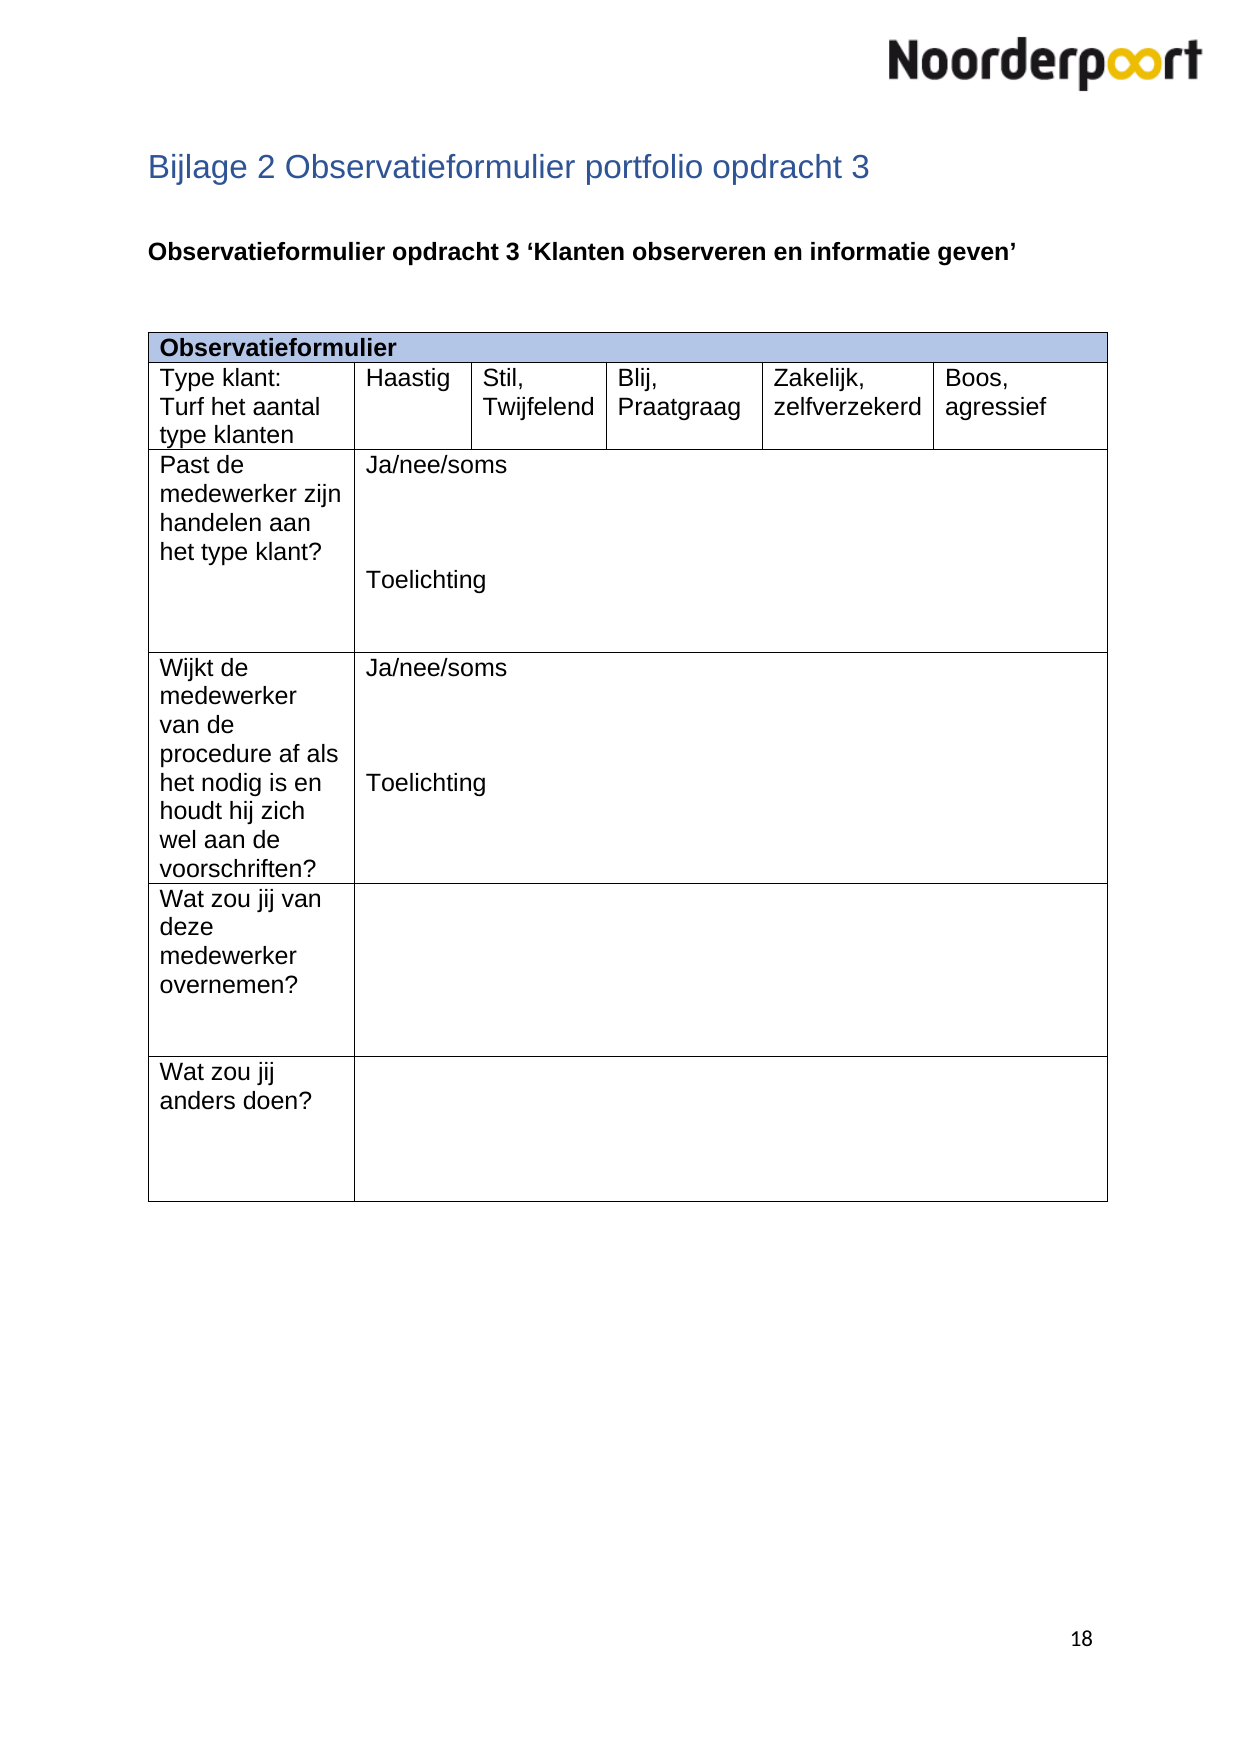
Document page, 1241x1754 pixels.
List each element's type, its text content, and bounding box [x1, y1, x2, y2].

table_cell Stil, Twijfelend [472, 363, 606, 449]
table_cell Past de medewerker zijn handelen aan het type klant? [149, 450, 354, 652]
table_cell Ja/nee/soms Toelichting [355, 450, 1107, 652]
table_cell [355, 884, 1107, 1056]
table_cell [355, 1057, 1107, 1201]
table_cell Boos, agressief [934, 363, 1107, 449]
picture [882, 31, 1205, 93]
table_cell Wijkt de medewerker van de procedure af als het nodig is en houdt hij zich wel aan de voorschriften? [149, 653, 354, 883]
table_cell Wat zou jij van deze medewerker overnemen? [149, 884, 354, 1056]
table_header Observatieformulier [149, 333, 1107, 362]
table_cell Blij, Praatgraag [607, 363, 762, 449]
table_cell Wat zou jij anders doen? [149, 1057, 354, 1201]
table_cell Zakelijk, zelfverzekerd [763, 363, 933, 449]
table_cell Haastig [355, 363, 471, 449]
subtitle Bijlage 2 Observatieformulier portfolio opdracht 3 [148, 148, 1093, 186]
table_cell Ja/nee/soms Toelichting [355, 653, 1107, 883]
text Observatieformulier opdracht 3 ‘Klanten observeren en informatie geven’ [148, 237, 1093, 266]
table_cell Type klant: Turf het aantal type klanten [149, 363, 354, 449]
